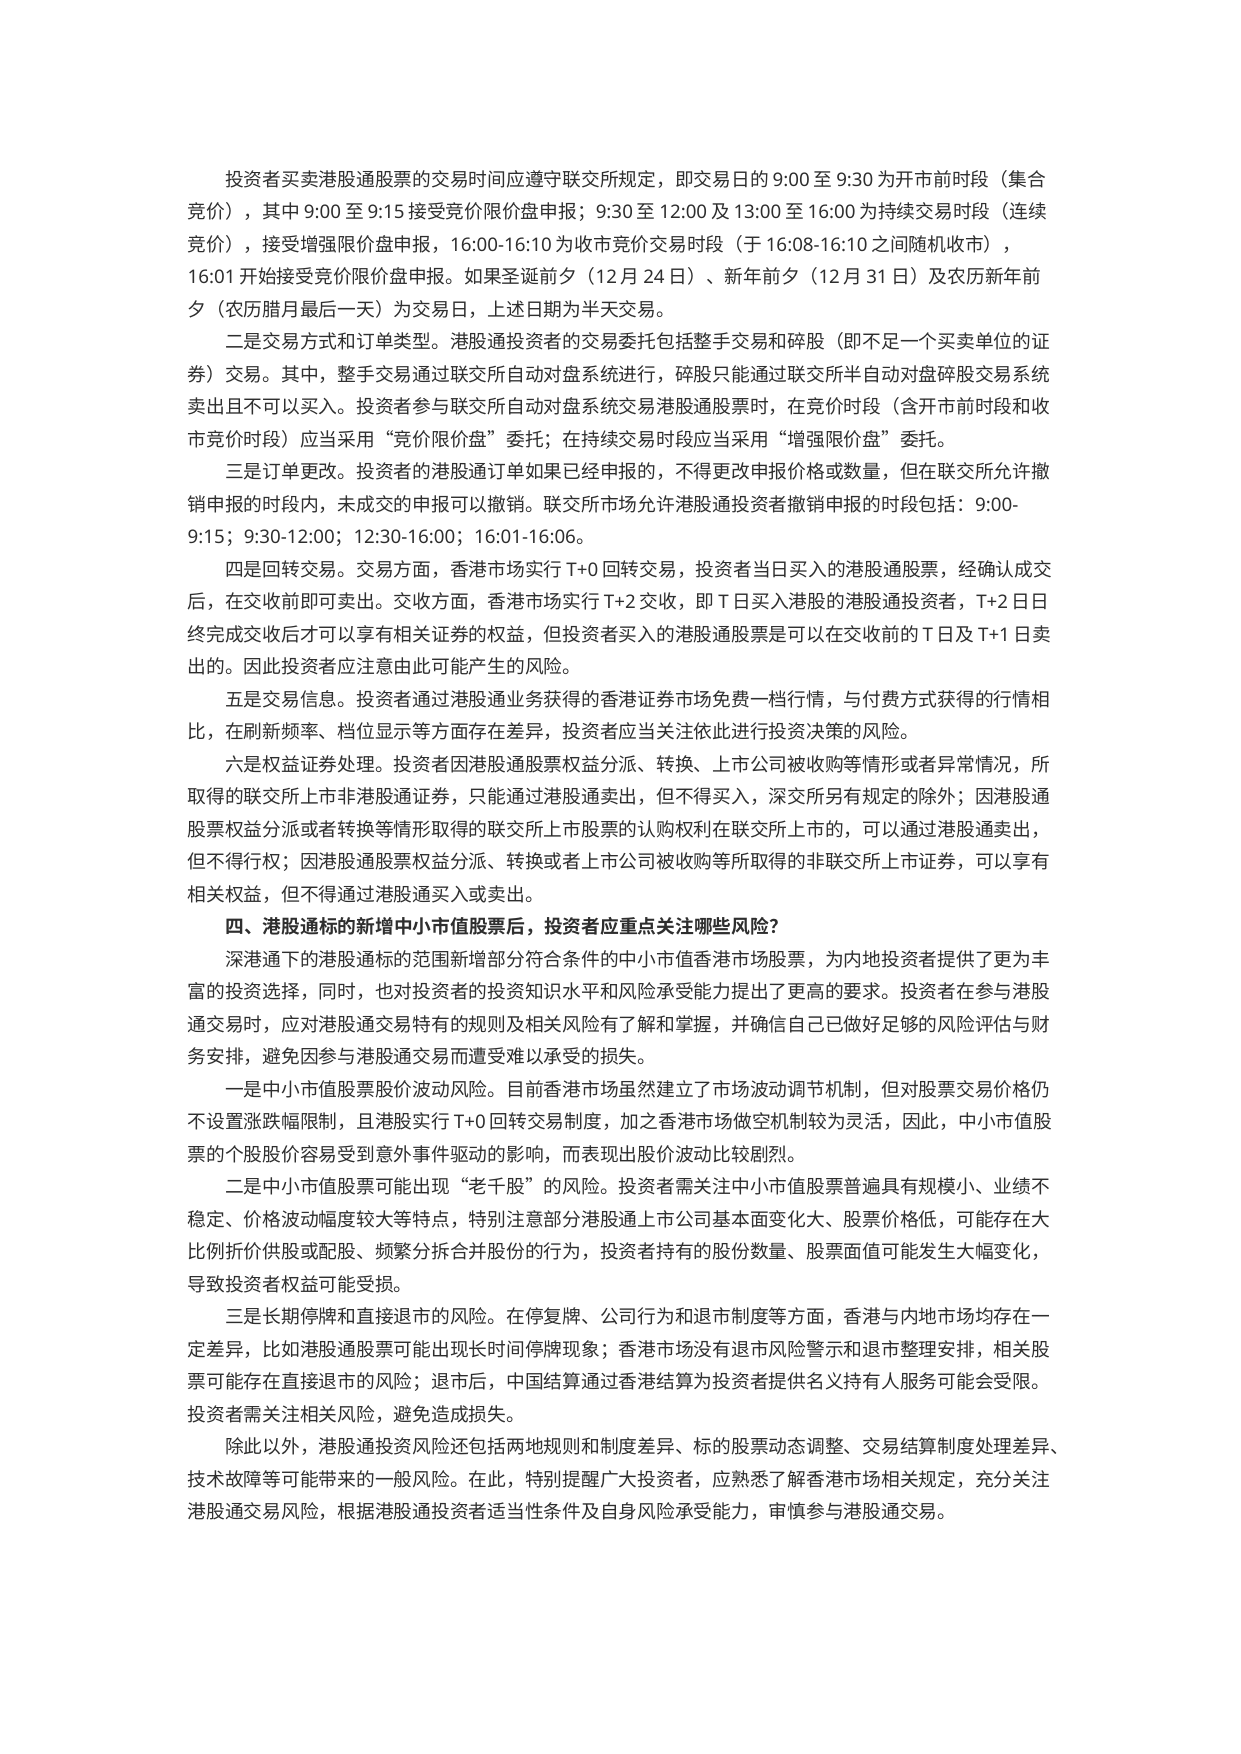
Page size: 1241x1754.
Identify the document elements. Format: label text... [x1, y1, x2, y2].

text 除此以外，港股通投资风险还包括两地规则和制度差异、标的股票动态调整、交易结算制度处理差异、技术故障等可能带来的一般风险。在此，特别提醒广大投资者，应熟悉了解香港市场相关规定，充分关注港股通交易风险，根据港股通投资者适当性条件及自身风险承受能力，审慎参与港股通交易。 [187, 1429, 1053, 1527]
text 一是中小市值股票股价波动风险。目前香港市场虽然建立了市场波动调节机制，但对股票交易价格仍不设置涨跌幅限制，且港股实行T+0回转交易制度，加之香港市场做空机制较为灵活，因此，中小市值股票的个股股价容易受到意外事件驱动的影响，而表现出股价波动比较剧烈。 [187, 1072, 1053, 1169]
text 四、港股通标的新增中小市值股票后，投资者应重点关注哪些风险？ [187, 909, 1053, 942]
text 四是回转交易。交易方面，香港市场实行T+0回转交易，投资者当日买入的港股通股票，经确认成交后，在交收前即可卖出。交收方面，香港市场实行T+2交收，即T日买入港股的港股通投资者，T+2日日终完成交收后才可以享有相关证券的权益，但投资者买入的港股通股票是可以在交收前的T日及T+1日卖出的。因此投资者应注意由此可能产生的风险。 [187, 552, 1053, 682]
text 二是中小市值股票可能出现“老千股”的风险。投资者需关注中小市值股票普遍具有规模小、业绩不稳定、价格波动幅度较大等特点，特别注意部分港股通上市公司基本面变化大、股票价格低，可能存在大比例折价供股或配股、频繁分拆合并股份的行为，投资者持有的股份数量、股票面值可能发生大幅变化，导致投资者权益可能受损。 [187, 1169, 1053, 1299]
text 三是订单更改。投资者的港股通订单如果已经申报的，不得更改申报价格或数量，但在联交所允许撤销申报的时段内，未成交的申报可以撤销。联交所市场允许港股通投资者撤销申报的时段包括：9:00-9:15；9:30-12:00；12:30-16:00；16:01-16:06。 [187, 454, 1053, 552]
text 三是长期停牌和直接退市的风险。在停复牌、公司行为和退市制度等方面，香港与内地市场均存在一定差异，比如港股通股票可能出现长时间停牌现象；香港市场没有退市风险警示和退市整理安排，相关股票可能存在直接退市的风险；退市后，中国结算通过香港结算为投资者提供名义持有人服务可能会受限。投资者需关注相关风险，避免造成损失。 [187, 1299, 1053, 1429]
text 深港通下的港股通标的范围新增部分符合条件的中小市值香港市场股票，为内地投资者提供了更为丰富的投资选择，同时，也对投资者的投资知识水平和风险承受能力提出了更高的要求。投资者在参与港股通交易时，应对港股通交易特有的规则及相关风险有了解和掌握，并确信自己已做好足够的风险评估与财务安排，避免因参与港股通交易而遭受难以承受的损失。 [187, 942, 1053, 1072]
text 五是交易信息。投资者通过港股通业务获得的香港证券市场免费一档行情，与付费方式获得的行情相比，在刷新频率、档位显示等方面存在差异，投资者应当关注依此进行投资决策的风险。 [187, 682, 1053, 747]
text 二是交易方式和订单类型。港股通投资者的交易委托包括整手交易和碎股（即不足一个买卖单位的证券）交易。其中，整手交易通过联交所自动对盘系统进行，碎股只能通过联交所半自动对盘碎股交易系统卖出且不可以买入。投资者参与联交所自动对盘系统交易港股通股票时，在竞价时段（含开市前时段和收市竞价时段）应当采用“竞价限价盘”委托；在持续交易时段应当采用“增强限价盘”委托。 [187, 324, 1053, 454]
text 六是权益证券处理。投资者因港股通股票权益分派、转换、上市公司被收购等情形或者异常情况，所取得的联交所上市非港股通证券，只能通过港股通卖出，但不得买入，深交所另有规定的除外；因港股通股票权益分派或者转换等情形取得的联交所上市股票的认购权利在联交所上市的，可以通过港股通卖出，但不得行权；因港股通股票权益分派、转换或者上市公司被收购等所取得的非联交所上市证券，可以享有相关权益，但不得通过港股通买入或卖出。 [187, 747, 1053, 909]
text 投资者买卖港股通股票的交易时间应遵守联交所规定，即交易日的9:00至9:30为开市前时段（集合竞价），其中9:00至9:15接受竞价限价盘申报；9:30至12:00及13:00至16:00为持续交易时段（连续竞价），接受增强限价盘申报，16:00-16:10为收市竞价交易时段（于16:08-16:10之间随机收市），16:01开始接受竞价限价盘申报。如果圣诞前夕（12月24日）、新年前夕（12月31日）及农历新年前夕（农历腊月最后一天）为交易日，上述日期为半天交易。 [187, 162, 1053, 324]
